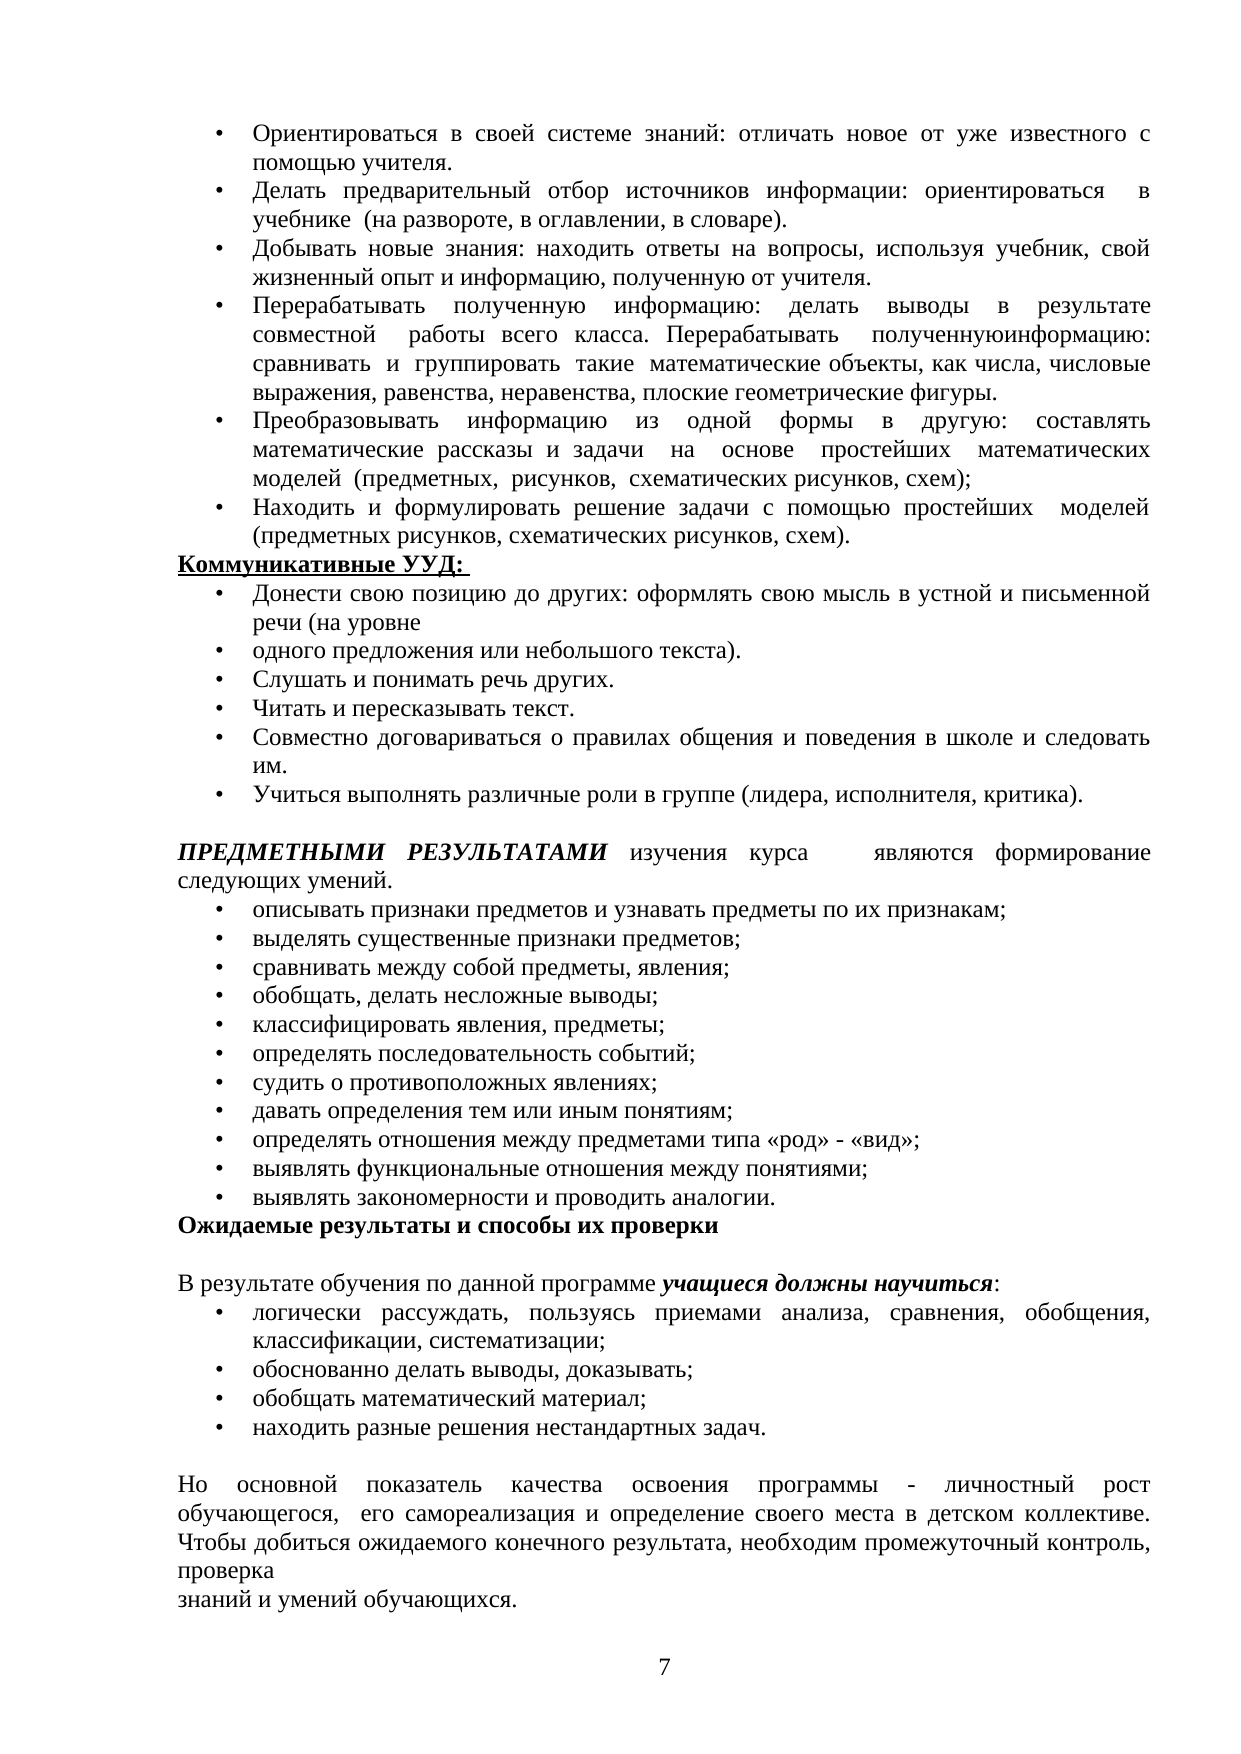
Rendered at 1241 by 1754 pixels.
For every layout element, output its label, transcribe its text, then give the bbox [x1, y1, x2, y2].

list давать определения тем или иным понятиям; [215, 1096, 1152, 1124]
list судить о противоположных явлениях; [215, 1067, 1152, 1096]
list находить разные решения нестандартных задач. [215, 1412, 1152, 1441]
list Донести свою позицию до других: оформлять свою мысль в устной и письменной речи (на уровне [215, 578, 1152, 636]
list одного предложения или небольшого текста). [215, 636, 1152, 664]
list выявлять функциональные отношения между понятиями; [215, 1153, 1152, 1182]
text Но основной показатель качества освоения программы - личностный рост обучающегося, его самореализация и определение своего места в детском коллективе. Чтобы добиться ожидаемого конечного результата, необходим промежуточный контроль, проверка [177, 1469, 1152, 1584]
list классифицировать явления, предметы; [215, 1009, 1152, 1038]
list Читать и пересказывать текст. [215, 693, 1152, 722]
list Находить и формулировать решение задачи с помощью простейших моделей (предметных рисунков, схематических рисунков, схем). [215, 492, 1152, 549]
list Ориентироваться в своей системе знаний: отличать новое от уже известного с помощью учителя. [215, 118, 1152, 176]
list Слушать и понимать речь других. [215, 664, 1152, 693]
list Совместно договариваться о правилах общения и поведения в школе и следовать им. [215, 722, 1152, 779]
list определять последовательность событий; [215, 1038, 1152, 1067]
list Перерабатывать полученную информацию: делать выводы в результате совместной работы всего класса. Перерабатывать полученнуюинформацию: сравнивать и группировать такие математические объекты, как числа, числовые выражения, равенства, неравенства, плоские геометрические фигуры. [215, 291, 1152, 406]
text Ожидаемые результаты и способы их проверки [177, 1211, 1152, 1239]
list определять отношения между предметами типа «род» - «вид»; [215, 1124, 1152, 1153]
list обоснованно делать выводы, доказывать; [215, 1354, 1152, 1383]
list логически рассуждать, пользуясь приемами анализа, сравнения, обобщения, классификации, систематизации; [215, 1297, 1152, 1354]
list Делать предварительный отбор источников информации: ориентироваться в учебнике (на развороте, в оглавлении, в словаре). [215, 176, 1152, 233]
text ПРЕДМЕТНЫМИ РЕЗУЛЬТАТАМИ изучения курса являются формирование следующих умений. [177, 837, 1152, 894]
list Учиться выполнять различные роли в группе (лидера, исполнителя, критика). [215, 779, 1152, 808]
list обобщать математический материал; [215, 1383, 1152, 1412]
text В результате обучения по данной программе учащиеся должны научиться: [177, 1268, 1152, 1297]
text знаний и умений обучающихся. [177, 1584, 1152, 1613]
list выделять существенные признаки предметов; [215, 923, 1152, 952]
text Коммуникативные УУД: [177, 549, 1152, 578]
list Преобразовывать информацию из одной формы в другую: составлять математические рассказы и задачи на основе простейших математических моделей (предметных, рисунков, схематических рисунков, схем); [215, 406, 1152, 492]
list Добывать новые знания: находить ответы на вопросы, используя учебник, свой жизненный опыт и информацию, полученную от учителя. [215, 233, 1152, 291]
list обобщать, делать несложные выводы; [215, 981, 1152, 1009]
list выявлять закономерности и проводить аналогии. [215, 1182, 1152, 1211]
list сравнивать между собой предметы, явления; [215, 952, 1152, 981]
list описывать признаки предметов и узнавать предметы по их признакам; [215, 894, 1152, 923]
